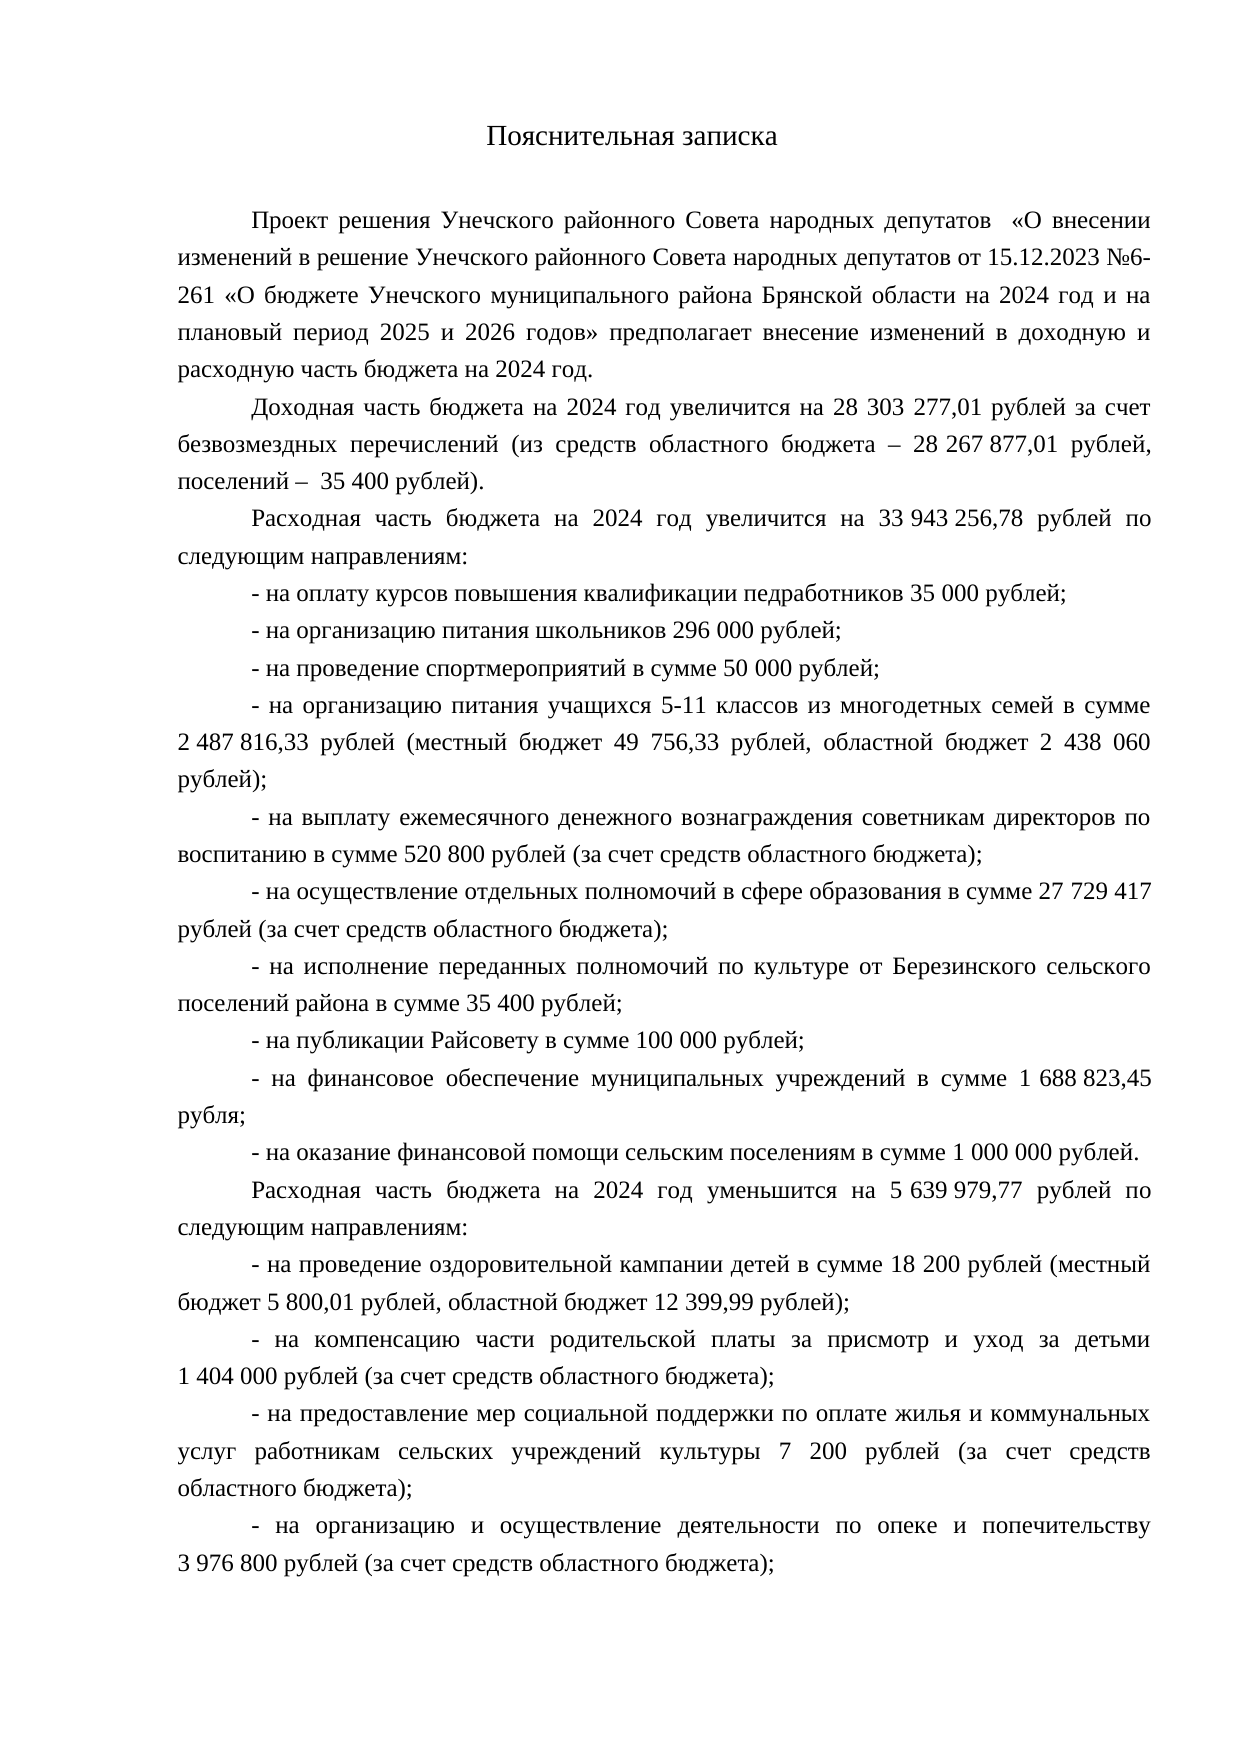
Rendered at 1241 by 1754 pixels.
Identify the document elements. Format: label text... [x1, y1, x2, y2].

text - на предоставление мер социальной поддержки по оплате жилья и коммунальных услуг работникам сельских учреждений культуры 7 200 рублей (за счет средств областного бюджета); [177, 1398, 1152, 1502]
text - на финансовое обеспечение муниципальных учреждений в сумме 1 688 823,45 рубля; [177, 1063, 1152, 1129]
text Пояснительная записка [177, 118, 1152, 152]
text Доходная часть бюджета на 2024 год увеличится на 28 303 277,01 рублей за счет безвозмездных перечислений (из средств областного бюджета – 28 267 877,01 рублей, поселений – 35 400 рублей). [177, 392, 1152, 495]
text - на публикации Райсовету в сумме 100 000 рублей; [177, 1026, 1152, 1054]
text - на организацию и осуществление деятельности по опеке и попечительству 3 976 800 рублей (за счет средств областного бюджета); [177, 1510, 1152, 1576]
text - на осуществление отдельных полномочий в сфере образования в сумме 27 729 417 рублей (за счет средств областного бюджета); [177, 876, 1152, 942]
text Расходная часть бюджета на 2024 год уменьшится на 5 639 979,77 рублей по следующим направлениям: [177, 1175, 1152, 1241]
text - на организацию питания учащихся 5-11 классов из многодетных семей в сумме 2 487 816,33 рублей (местный бюджет 49 756,33 рублей, областной бюджет 2 438 060 рублей); [177, 690, 1152, 793]
text - на исполнение переданных полномочий по культуре от Березинского сельского поселений района в сумме 35 400 рублей; [177, 951, 1152, 1017]
text Расходная часть бюджета на 2024 год увеличится на 33 943 256,78 рублей по следующим направлениям: [177, 503, 1152, 569]
text - на организацию питания школьников 296 000 рублей; [177, 615, 1152, 644]
text Проект решения Унечского районного Совета народных депутатов «О внесении изменений в решение Унечского районного Совета народных депутатов от 15.12.2023 №6-261 «О бюджете Унечского муниципального района Брянской области на 2024 год и на плановый период 2025 и 2026 годов» предполагает внесение изменений в доходную и расходную часть бюджета на 2024 год. [177, 205, 1152, 383]
text - на выплату ежемесячного денежного вознаграждения советникам директоров по воспитанию в сумме 520 800 рублей (за счет средств областного бюджета); [177, 802, 1152, 868]
text - на оказание финансовой помощи сельским поселениям в сумме 1 000 000 рублей. [177, 1137, 1152, 1166]
text - на проведение спортмероприятий в сумме 50 000 рублей; [177, 653, 1152, 681]
text - на проведение оздоровительной кампании детей в сумме 18 200 рублей (местный бюджет 5 800,01 рублей, областной бюджет 12 399,99 рублей); [177, 1249, 1152, 1315]
text - на компенсацию части родительской платы за присмотр и уход за детьми 1 404 000 рублей (за счет средств областного бюджета); [177, 1324, 1152, 1390]
text - на оплату курсов повышения квалификации педработников 35 000 рублей; [177, 578, 1152, 607]
